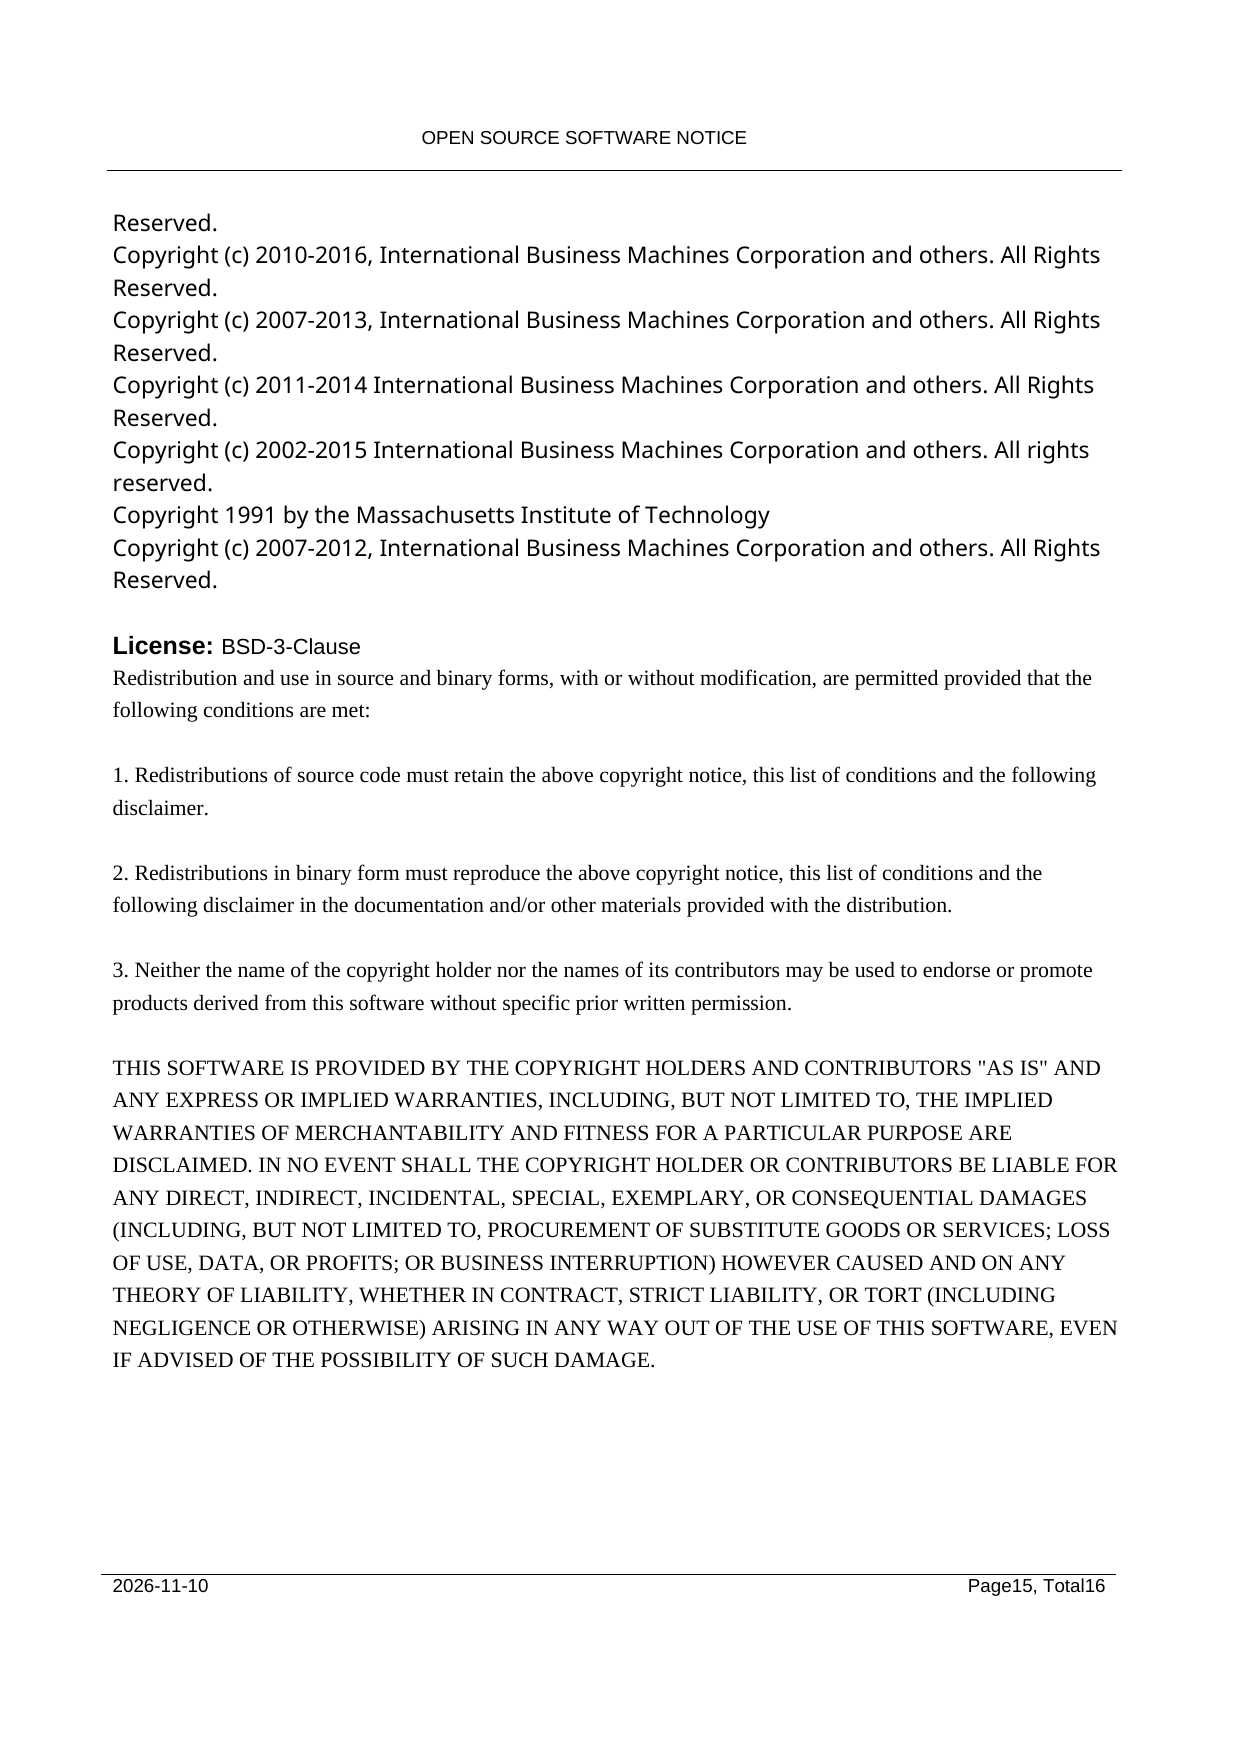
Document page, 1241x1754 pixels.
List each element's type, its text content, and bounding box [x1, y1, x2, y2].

text Redistribution and use in source and binary forms, with or without modification, are permitted provided that the following conditions are met: 1. Redistributions of source code must retain the above copyright notice, this list of conditions and the following disclaimer. 2. Redistributions in binary form must reproduce the above copyright notice, this list of conditions and the following disclaimer in the documentation and/or other materials provided with the distribution. 3. Neither the name of the copyright holder nor the names of its contributors may be used to endorse or promote products derived from this software without specific prior written permission. THIS SOFTWARE IS PROVIDED BY THE COPYRIGHT HOLDERS AND CONTRIBUTORS "AS IS" AND ANY EXPRESS OR IMPLIED WARRANTIES, INCLUDING, BUT NOT LIMITED TO, THE IMPLIED WARRANTIES OF MERCHANTABILITY AND FITNESS FOR A PARTICULAR PURPOSE ARE DISCLAIMED. IN NO EVENT SHALL THE COPYRIGHT HOLDER OR CONTRIBUTORS BE LIABLE FOR ANY DIRECT, INDIRECT, INCIDENTAL, SPECIAL, EXEMPLARY, OR CONSEQUENTIAL DAMAGES (INCLUDING, BUT NOT LIMITED TO, PROCUREMENT OF SUBSTITUTE GOODS OR SERVICES; LOSS OF USE, DATA, OR PROFITS; OR BUSINESS INTERRUPTION) HOWEVER CAUSED AND ON ANY THEORY OF LIABILITY, WHETHER IN CONTRACT, STRICT LIABILITY, OR TORT (INCLUDING NEGLIGENCE OR OTHERWISE) ARISING IN ANY WAY OUT OF THE USE OF THIS SOFTWARE, EVEN IF ADVISED OF THE POSSIBILITY OF SUCH DAMAGE. [112, 661, 1128, 1409]
text License: BSD-3-Clause [112, 629, 1128, 661]
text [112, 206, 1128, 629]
